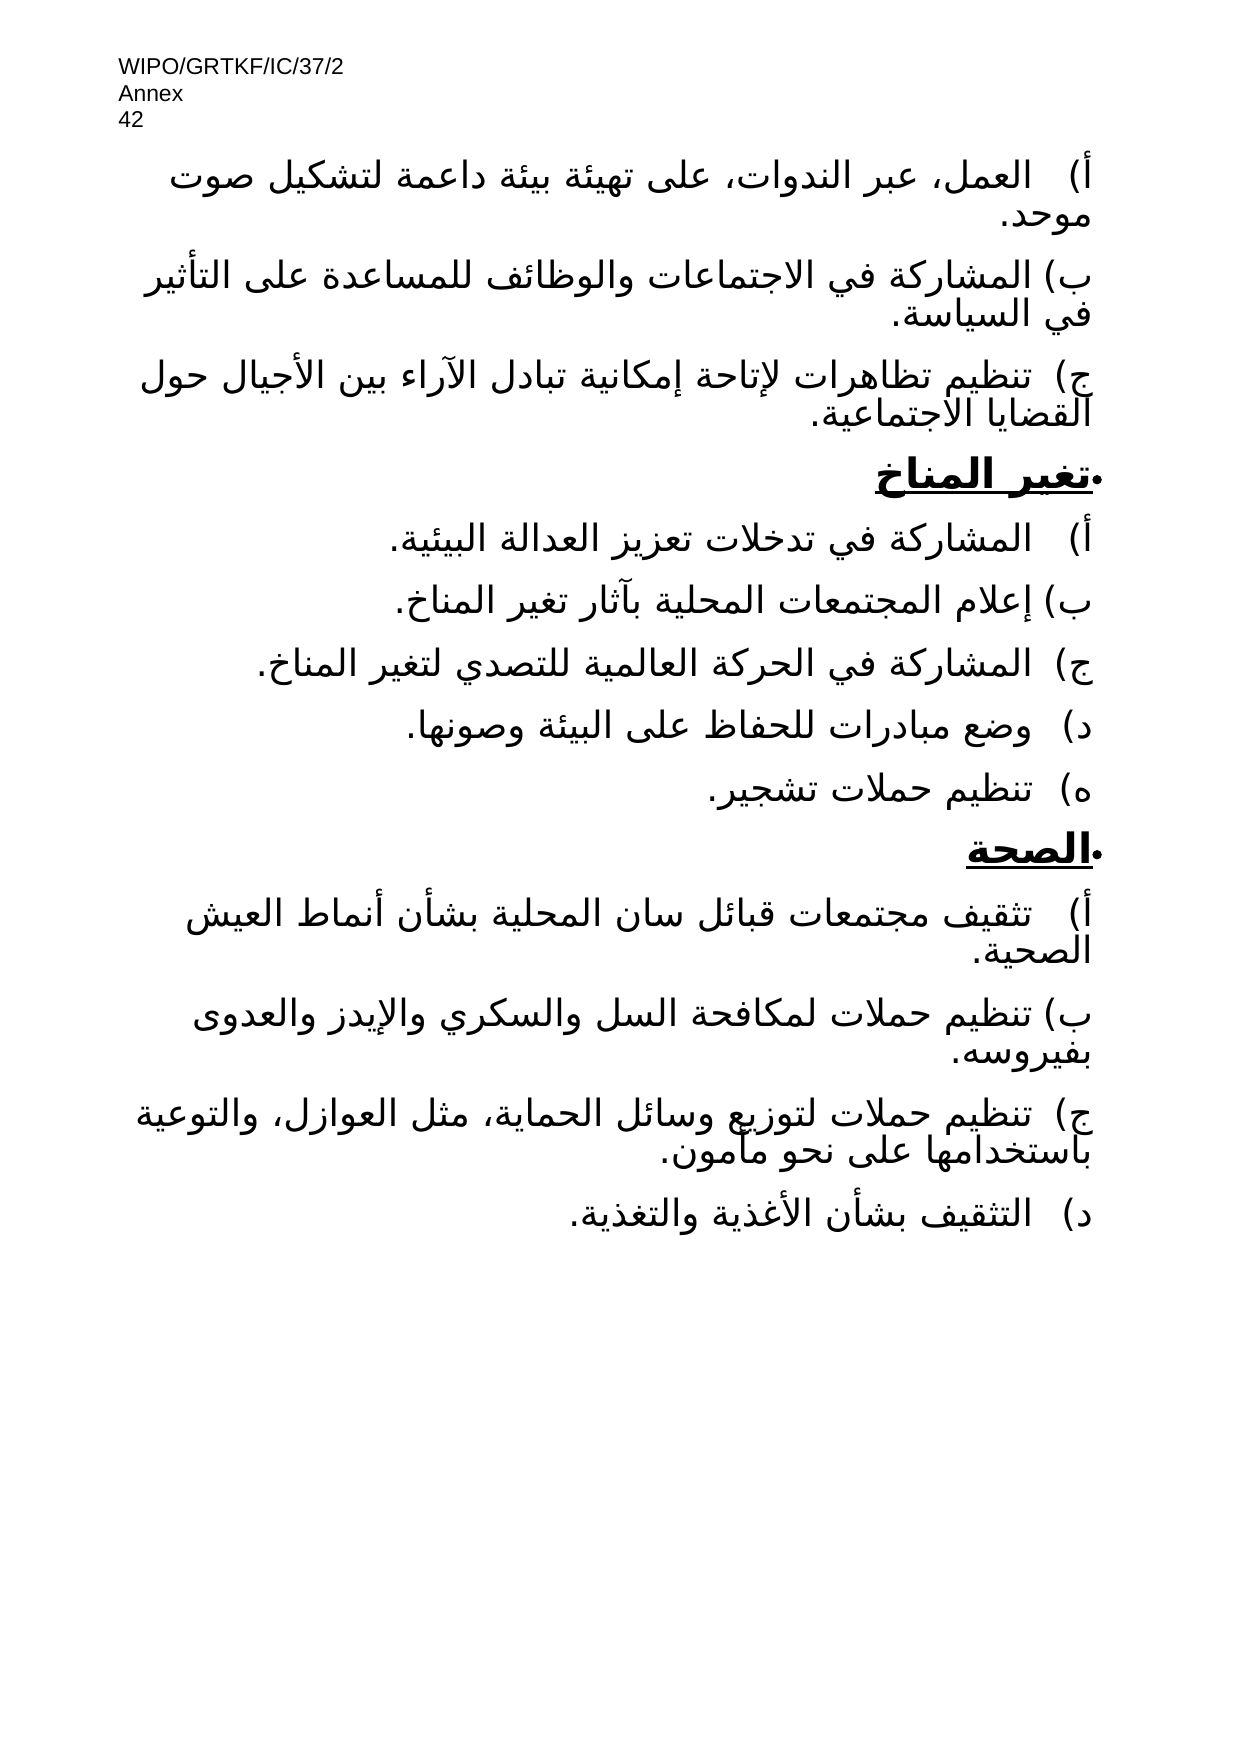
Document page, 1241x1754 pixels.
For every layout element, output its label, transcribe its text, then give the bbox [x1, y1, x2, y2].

text ب) المشاركة في الاجتماعات والوظائف للمساعدة على التأثير في السياسة. [118, 258, 1093, 333]
text أ) المشاركة في تدخلات تعزيز العدالة البيئية. [118, 521, 1093, 558]
text د) وضع مبادرات للحفاظ على البيئة وصونها. [118, 708, 1093, 746]
text ج) تنظيم تظاهرات لإتاحة إمكانية تبادل الآراء بين الأجيال حول القضايا الاجتماعية. [118, 358, 1093, 433]
text أ) العمل، عبر الندوات، على تهيئة بيئة داعمة لتشكيل صوت موحد. [118, 158, 1093, 233]
text ب) تنظيم حملات لمكافحة السل والسكري والإيدز والعدوى بفيروسه. [118, 996, 1093, 1071]
text أ) تثقيف مجتمعات قبائل سان المحلية بشأن أنماط العيش الصحية. [118, 896, 1093, 971]
text ج) تنظيم حملات لتوزيع وسائل الحماية، مثل العوازل، والتوعية باستخدامها على نحو مأمون. [118, 1096, 1093, 1171]
list الصحة [118, 833, 1093, 871]
text ج) المشاركة في الحركة العالمية للتصدي لتغير المناخ. [118, 646, 1093, 683]
text ب) إعلام المجتمعات المحلية بآثار تغير المناخ. [118, 583, 1093, 621]
list تغير المناخ [118, 458, 1093, 496]
text د) التثقيف بشأن الأغذية والتغذية. [118, 1196, 1093, 1233]
text ه) تنظيم حملات تشجير. [118, 771, 1093, 808]
